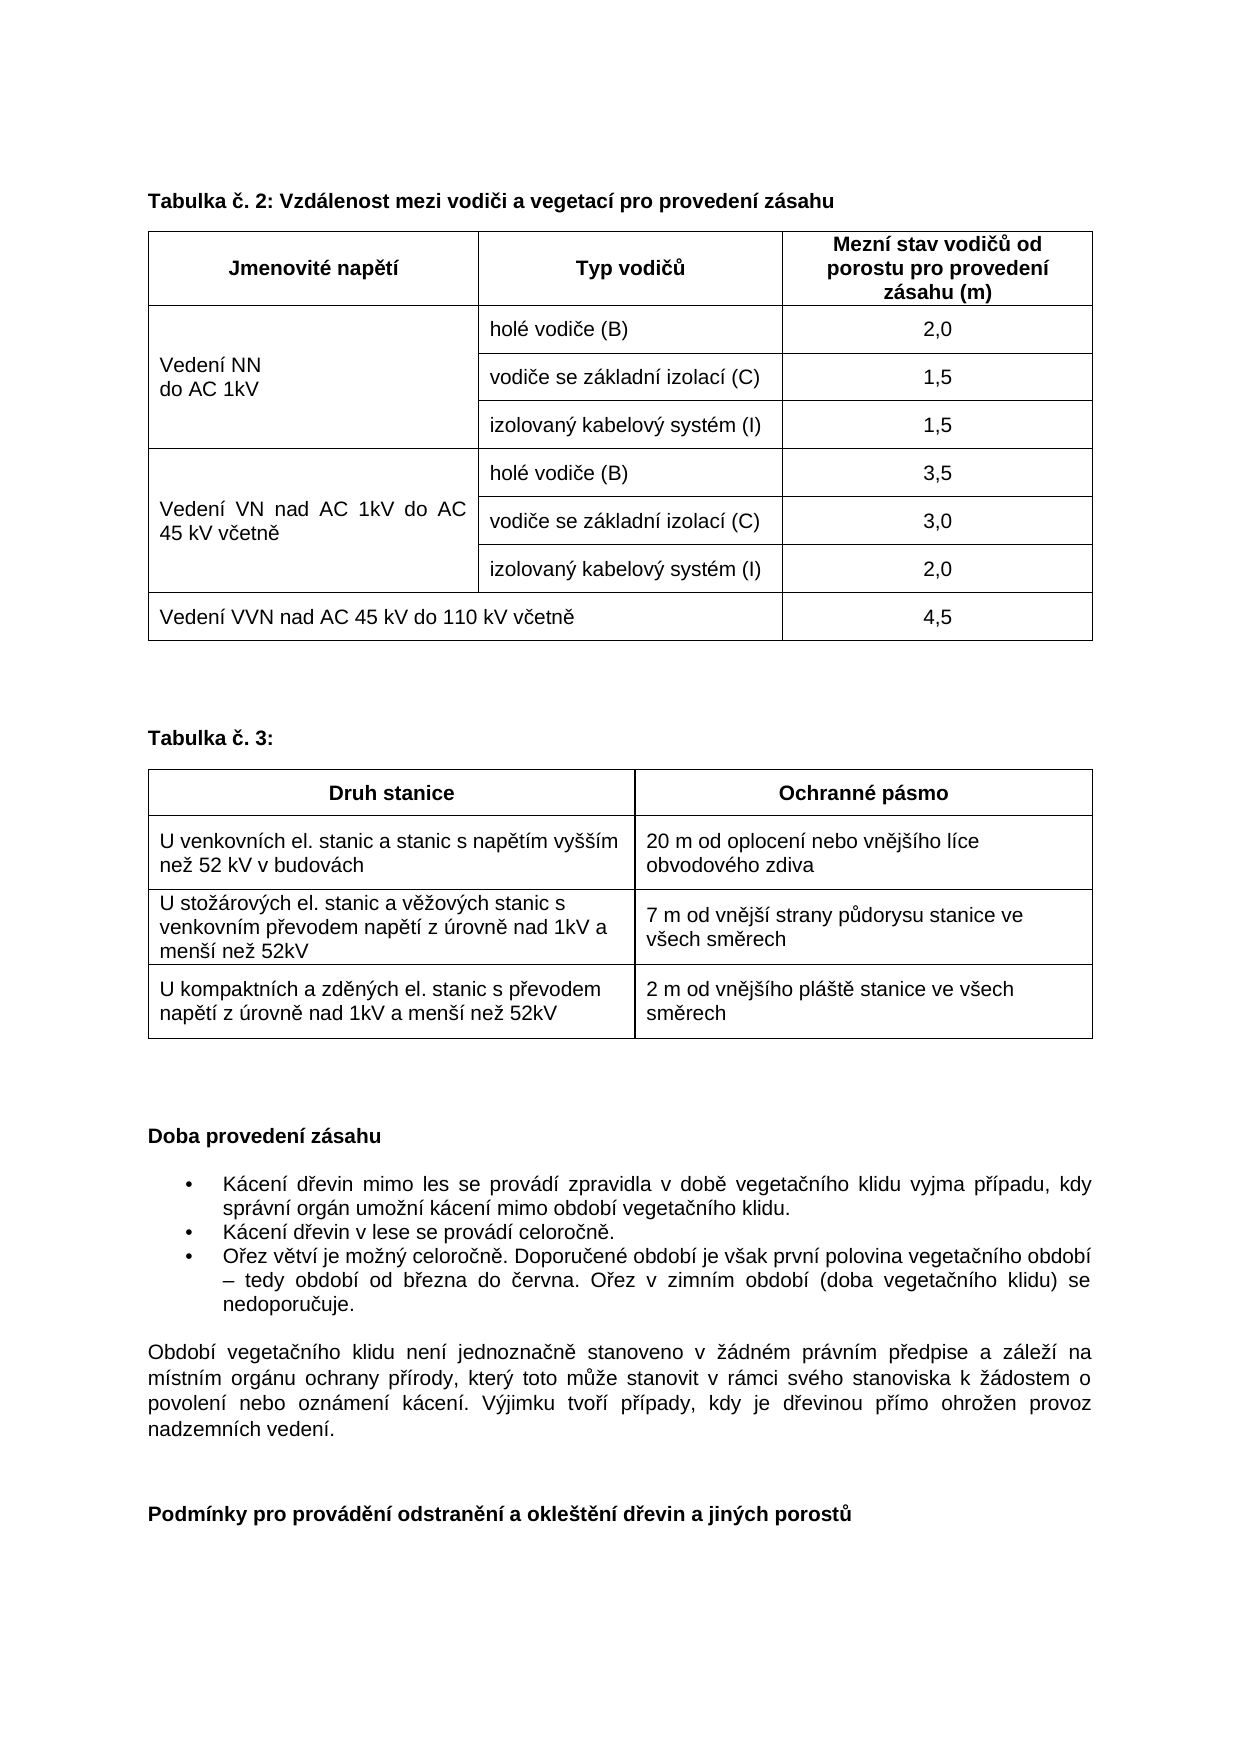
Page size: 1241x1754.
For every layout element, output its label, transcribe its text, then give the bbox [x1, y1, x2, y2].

table_cell U kompaktních a zděných el. stanic s převodem napětí z úrovně nad 1kV a menší než 52kV [149, 965, 634, 1038]
list Kácení dřevin mimo les se provádí zpravidla v době vegetačního klidu vyjma případu, kdy správní orgán umožní kácení mimo období vegetačního klidu. [185, 1172, 1093, 1220]
table_cell 20 m od oplocení nebo vnějšího líce obvodového zdiva [636, 816, 1092, 889]
table_cell holé vodiče (B) [479, 306, 782, 352]
table_cell 4,5 [783, 593, 1092, 640]
table_cell 1,5 [783, 401, 1092, 448]
table_cell Vedení VN nad AC 1kV do AC 45 kV včetně [149, 449, 478, 592]
table_cell 2 m od vnějšího pláště stanice ve všech směrech [636, 965, 1092, 1038]
table_header Mezní stav vodičů od porostu pro provedení zásahu (m) [783, 232, 1092, 304]
table_cell U stožárových el. stanic a věžových stanic s venkovním převodem napětí z úrovně nad 1kV a menší než 52kV [149, 890, 634, 964]
table_cell izolovaný kabelový systém (I) [479, 401, 782, 448]
text Podmínky pro provádění odstranění a okleštění dřevin a jiných porostů [148, 1502, 1093, 1526]
text Doba provedení zásahu [148, 1124, 1093, 1148]
table_header Ochranné pásmo [636, 770, 1092, 815]
table_cell 1,5 [783, 354, 1092, 400]
table_cell 3,5 [783, 449, 1092, 496]
table_cell 2,0 [783, 306, 1092, 352]
table_cell 3,0 [783, 497, 1092, 544]
text Období vegetačního klidu není jednoznačně stanoveno v žádném právním předpise a záleží na místním orgánu ochrany přírody, který toto může stanovit v rámci svého stanoviska k žádostem o povolení nebo oznámení kácení. Výjimku tvoří případy, kdy je dřevinou přímo ohrožen provoz nadzemních vedení. [148, 1339, 1093, 1441]
table_cell izolovaný kabelový systém (I) [479, 545, 782, 592]
table_cell U venkovních el. stanic a stanic s napětím vyšším než 52 kV v budovách [149, 816, 634, 889]
list Kácení dřevin v lese se provádí celoročně. [185, 1220, 1093, 1244]
table_cell Vedení VVN nad AC 45 kV do 110 kV včetně [149, 593, 782, 640]
list Ořez větví je možný celoročně. Doporučené období je však první polovina vegetačního období – tedy období od března do června. Ořez v zimním období (doba vegetačního klidu) se nedoporučuje. [185, 1244, 1093, 1316]
text Tabulka č. 3: [148, 726, 1093, 750]
table_cell vodiče se základní izolací (C) [479, 354, 782, 400]
table_header Typ vodičů [479, 232, 782, 304]
table_cell vodiče se základní izolací (C) [479, 497, 782, 544]
table_header Druh stanice [149, 770, 634, 815]
table_cell 2,0 [783, 545, 1092, 592]
text Tabulka č. 2: Vzdálenost mezi vodiči a vegetací pro provedení zásahu [148, 188, 1093, 212]
table_cell 7 m od vnější strany půdorysu stanice ve všech směrech [636, 890, 1092, 964]
table_cell holé vodiče (B) [479, 449, 782, 496]
table_cell Vedení NN do AC 1kV [149, 306, 478, 448]
table_header Jmenovité napětí [149, 232, 478, 304]
